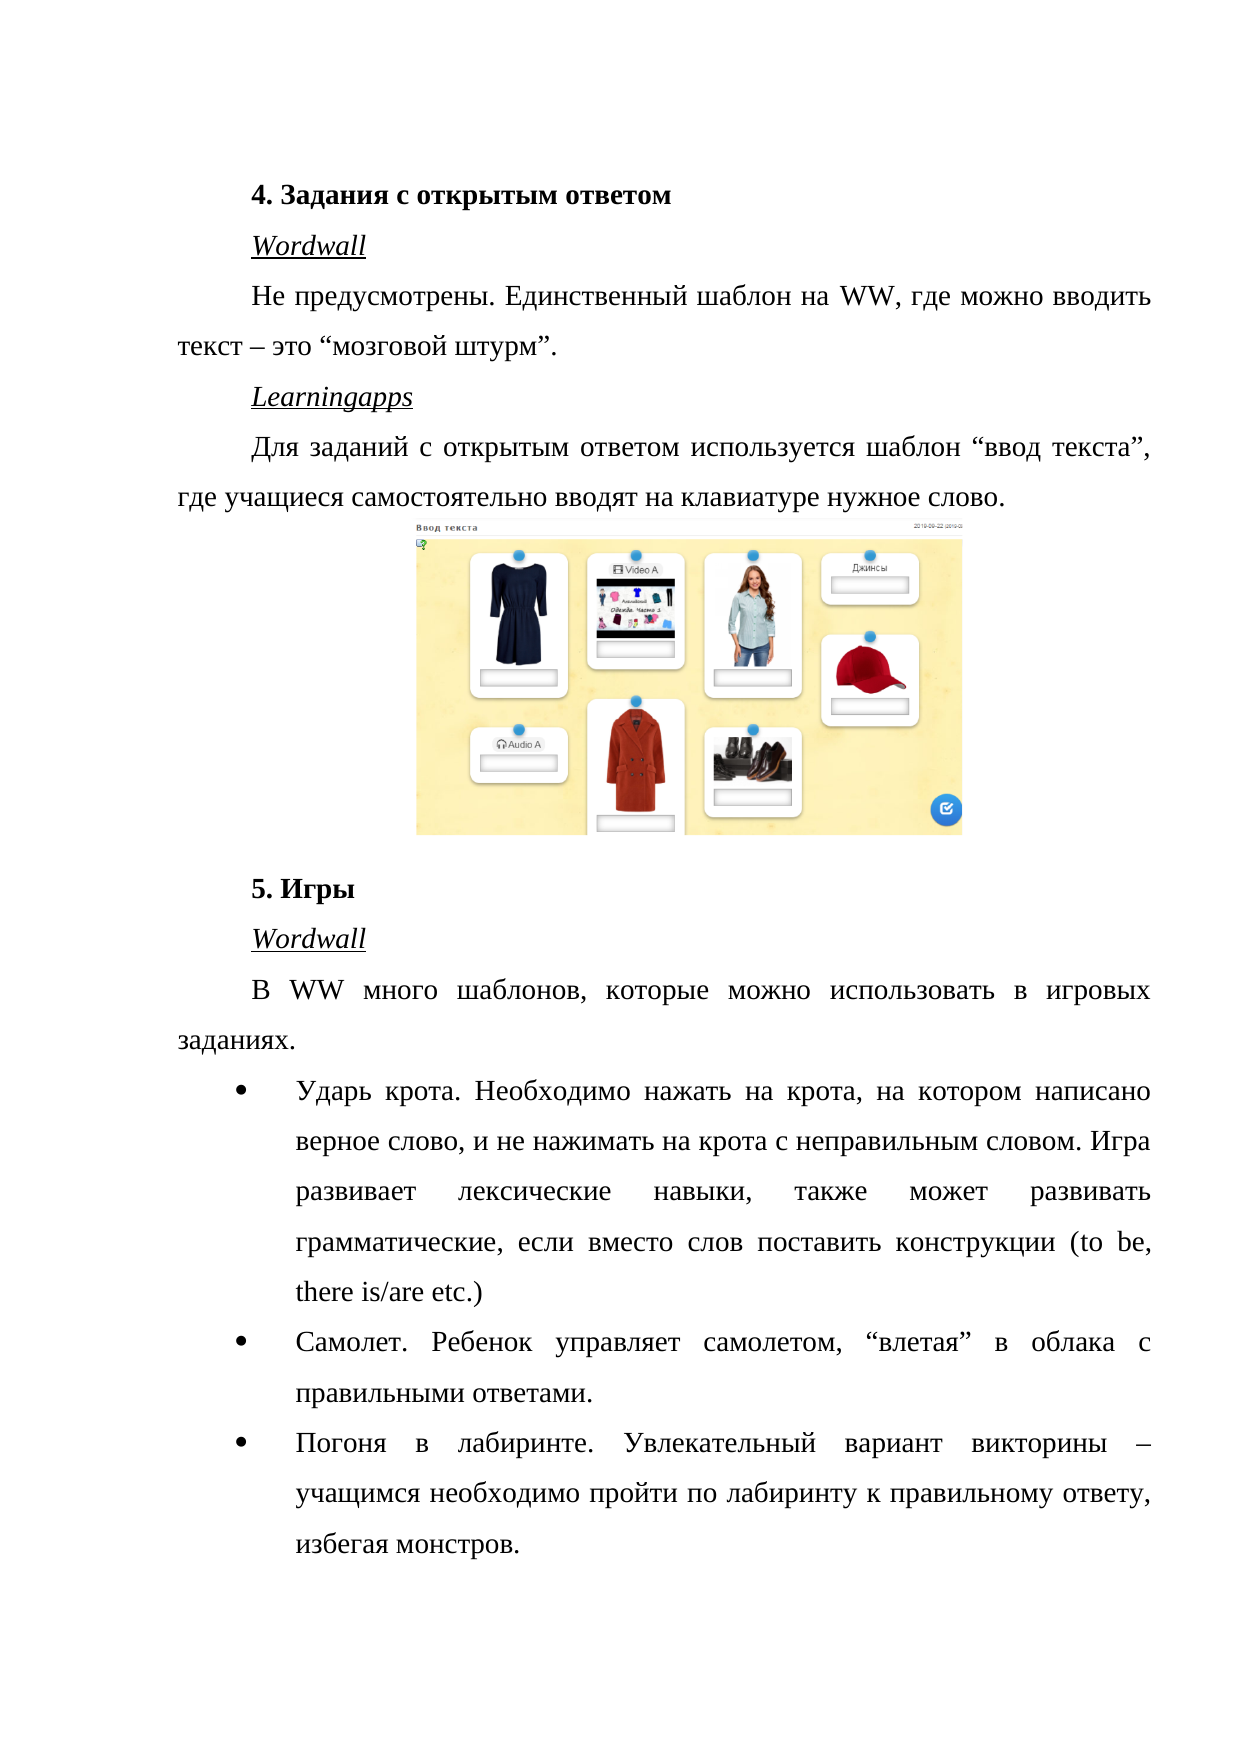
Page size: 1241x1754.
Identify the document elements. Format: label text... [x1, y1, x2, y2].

list Погоня в лабиринте. Увлекательный вариант викторины – учащимся необходимо пройти по лабиринту к правильному ответу, избегая монстров. [236, 1425, 1152, 1559]
text Wordwall [177, 922, 1152, 955]
text 4. Задания с открытым ответом [177, 177, 1152, 211]
text В WW много шаблонов, которые можно использовать в игровых заданиях. [177, 972, 1152, 1056]
list Ударь крота. Необходимо нажать на крота, на котором написано верное слово, и не нажимать на крота с неправильным словом. Игра развивает лексические навыки, также может развивать грамматические, если вместо слов поставить конструкции (to be, there is/are etc.) [236, 1073, 1152, 1307]
text Для заданий с открытым ответом используется шаблон “ввод текста”, где учащиеся самостоятельно вводят на клавиатуре нужное слово. [177, 429, 1152, 513]
picture [409, 518, 962, 834]
text 5. Игры [177, 871, 1152, 905]
text Не предусмотрены. Единственный шаблон на WW, где можно вводить текст – это “мозговой штурм”. [177, 278, 1152, 362]
list Самолет. Ребенок управляет самолетом, “влетая” в облака с правильными ответами. [236, 1324, 1152, 1408]
text Wordwall [177, 228, 1152, 261]
text Learningapps [177, 379, 1152, 412]
